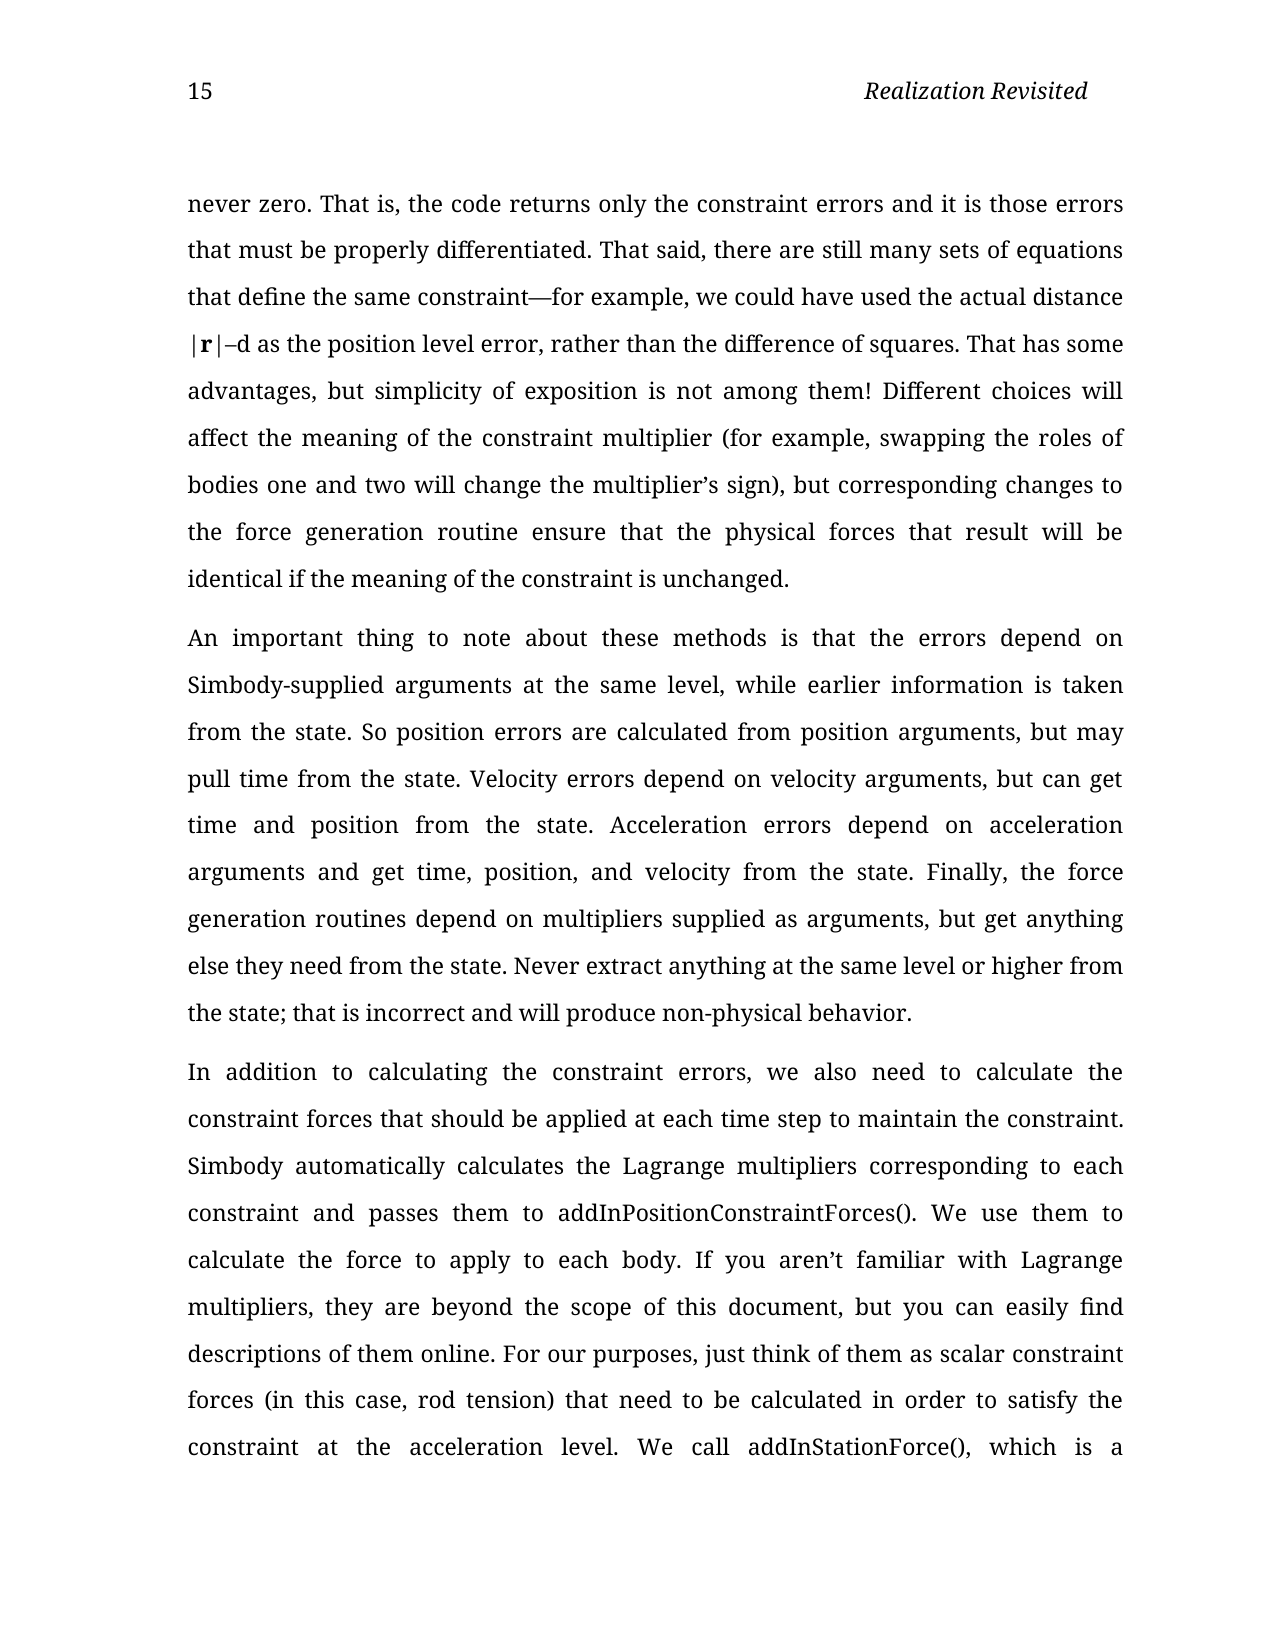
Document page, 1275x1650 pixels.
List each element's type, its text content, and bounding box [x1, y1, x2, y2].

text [187, 1056, 1125, 1462]
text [187, 187, 1125, 594]
text An important thing to note about these methods is that the errors depend on Simbody-supplied arguments at the same level, while earlier information is taken from the state. So position errors are calculated from position arguments, but may pull time from the state. Velocity errors depend on velocity arguments, but can get time and position from the state. Acceleration errors depend on acceleration arguments and get time, position, and velocity from the state. Finally, the force generation routines depend on multipliers supplied as arguments, but get anything else they need from the state. Never extract anything at the same level or higher from the state; that is incorrect and will produce non-physical behavior. [187, 622, 1125, 1028]
